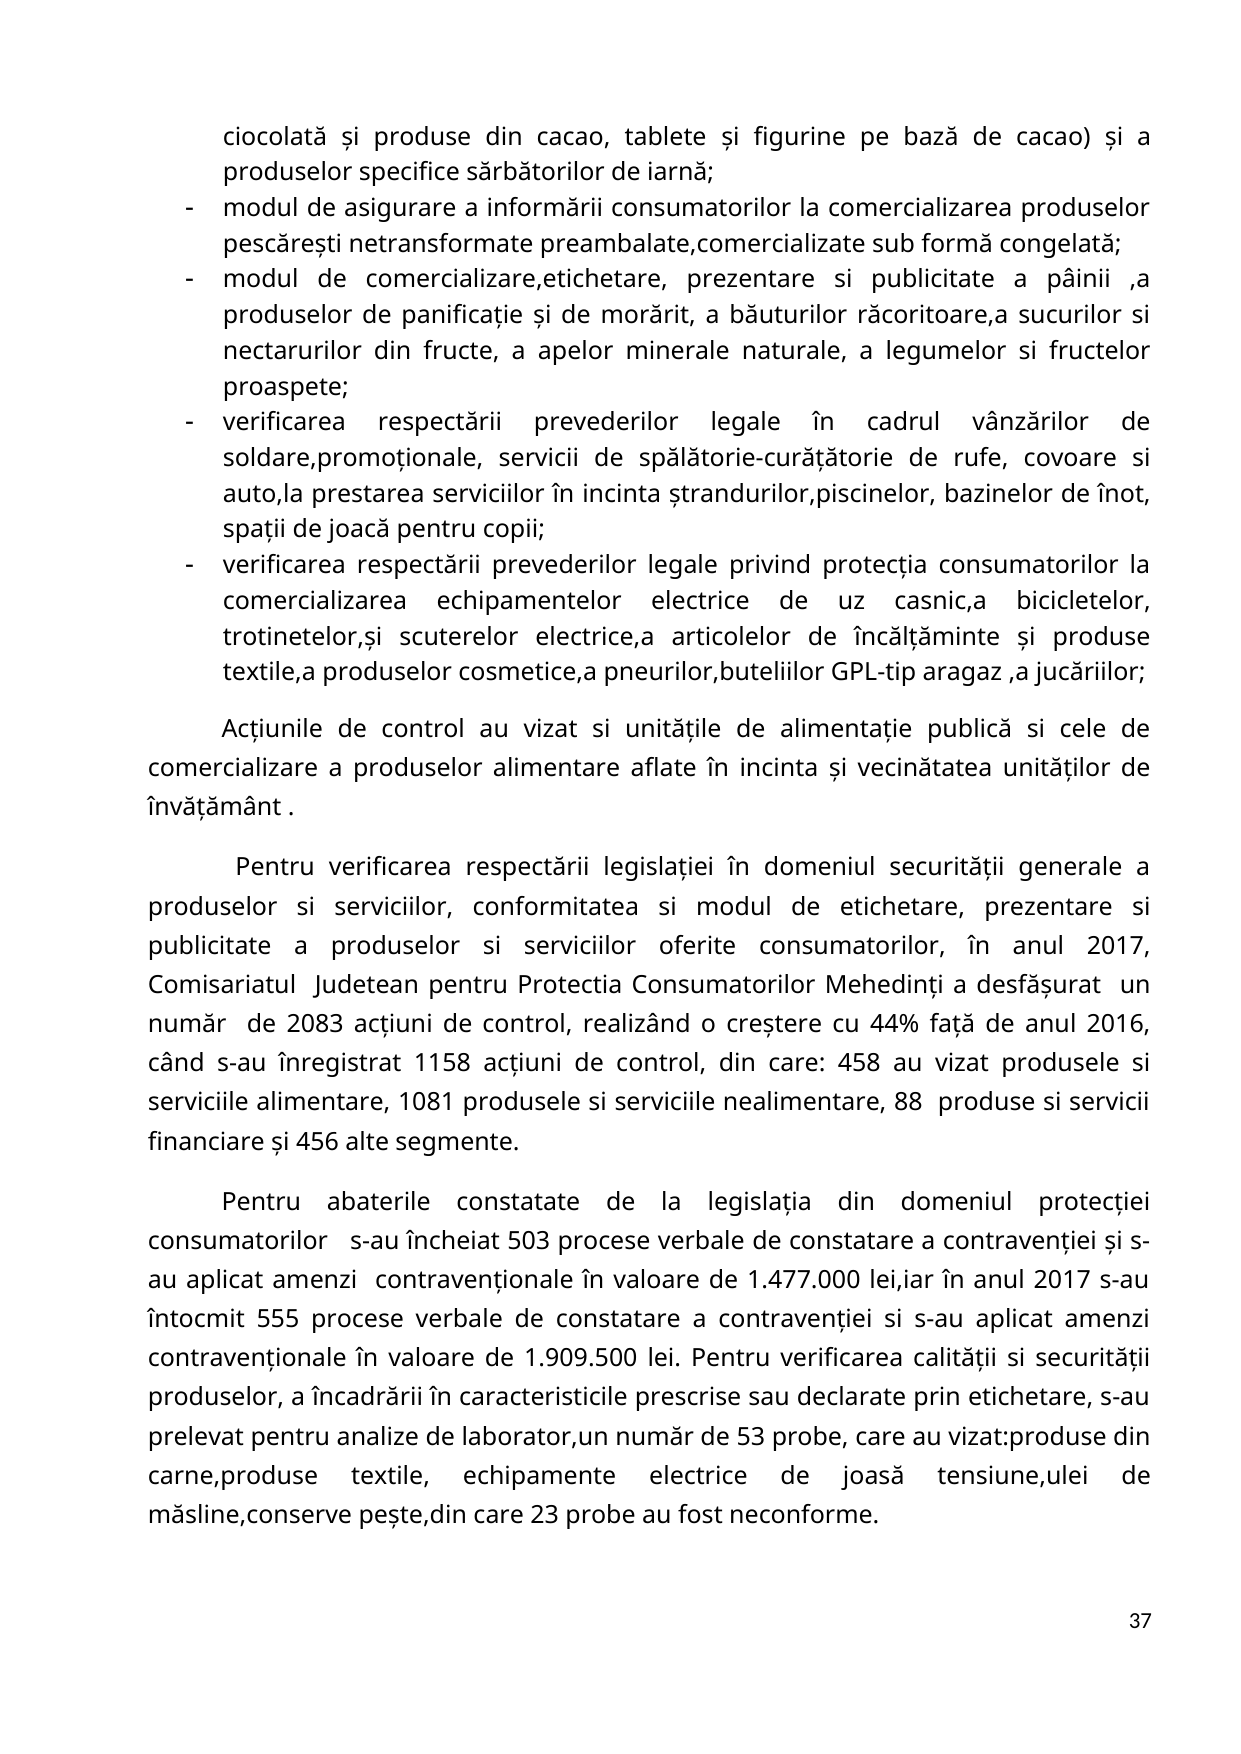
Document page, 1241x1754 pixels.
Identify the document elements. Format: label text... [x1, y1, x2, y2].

list verificarea respectării prevederilor legale în cadrul vânzărilor de soldare,promoționale, servicii de spălătorie-curățătorie de rufe, covoare si auto,la prestarea serviciilor în incinta ștrandurilor,piscinelor, bazinelor de înot, spații de joacă pentru copii; [185, 404, 1152, 545]
list modul de comercializare,etichetare, prezentare si publicitate a pâinii ,a produselor de panificație și de morărit, a băuturilor răcoritoare,a sucurilor si nectarurilor din fructe, a apelor minerale naturale, a legumelor si fructelor proaspete; [185, 261, 1152, 402]
text Pentru verificarea respectării legislației în domeniul securității generale a produselor si serviciilor, conformitatea si modul de etichetare, prezentare si publicitate a produselor si serviciilor oferite consumatorilor, în anul 2017, Comisariatul Judetean pentru Protectia Consumatorilor Mehedinți a desfășurat un număr de 2083 acțiuni de control, realizând o creștere cu 44% față de anul 2016, când s-au înregistrat 1158 acțiuni de control, din care: 458 au vizat produsele si serviciile alimentare, 1081 produsele si serviciile nealimentare, 88 produse si servicii financiare și 456 alte segmente. [148, 849, 1152, 1157]
list verificarea respectării prevederilor legale privind protecția consumatorilor la comercializarea echipamentelor electrice de uz casnic,a bicicletelor, trotinetelor,și scuterelor electrice,a articolelor de încălțăminte și produse textile,a produselor cosmetice,a pneurilor,buteliilor GPL-tip aragaz ,a jucăriilor; [185, 547, 1152, 688]
text Acțiunile de control au vizat si unitățile de alimentație publică si cele de comercializare a produselor alimentare aflate în incinta și vecinătatea unităților de învățământ . [148, 711, 1152, 823]
text Pentru abaterile constatate de la legislația din domeniul protecției consumatorilor s-au încheiat 503 procese verbale de constatare a contravenției și s-au aplicat amenzi contravenționale în valoare de 1.477.000 lei,iar în anul 2017 s-au întocmit 555 procese verbale de constatare a contravenției si s-au aplicat amenzi contravenționale în valoare de 1.909.500 lei. Pentru verificarea calității si securității produselor, a încadrării în caracteristicile prescrise sau declarate prin etichetare, s-au prelevat pentru analize de laborator,un număr de 53 probe, care au vizat:produse din carne,produse textile, echipamente electrice de joasă tensiune,ulei de măsline,conserve pește,din care 23 probe au fost neconforme. [148, 1183, 1152, 1531]
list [185, 118, 1152, 188]
list modul de asigurare a informării consumatorilor la comercializarea produselor pescărești netransformate preambalate,comercializate sub formă congelată; [185, 189, 1152, 259]
